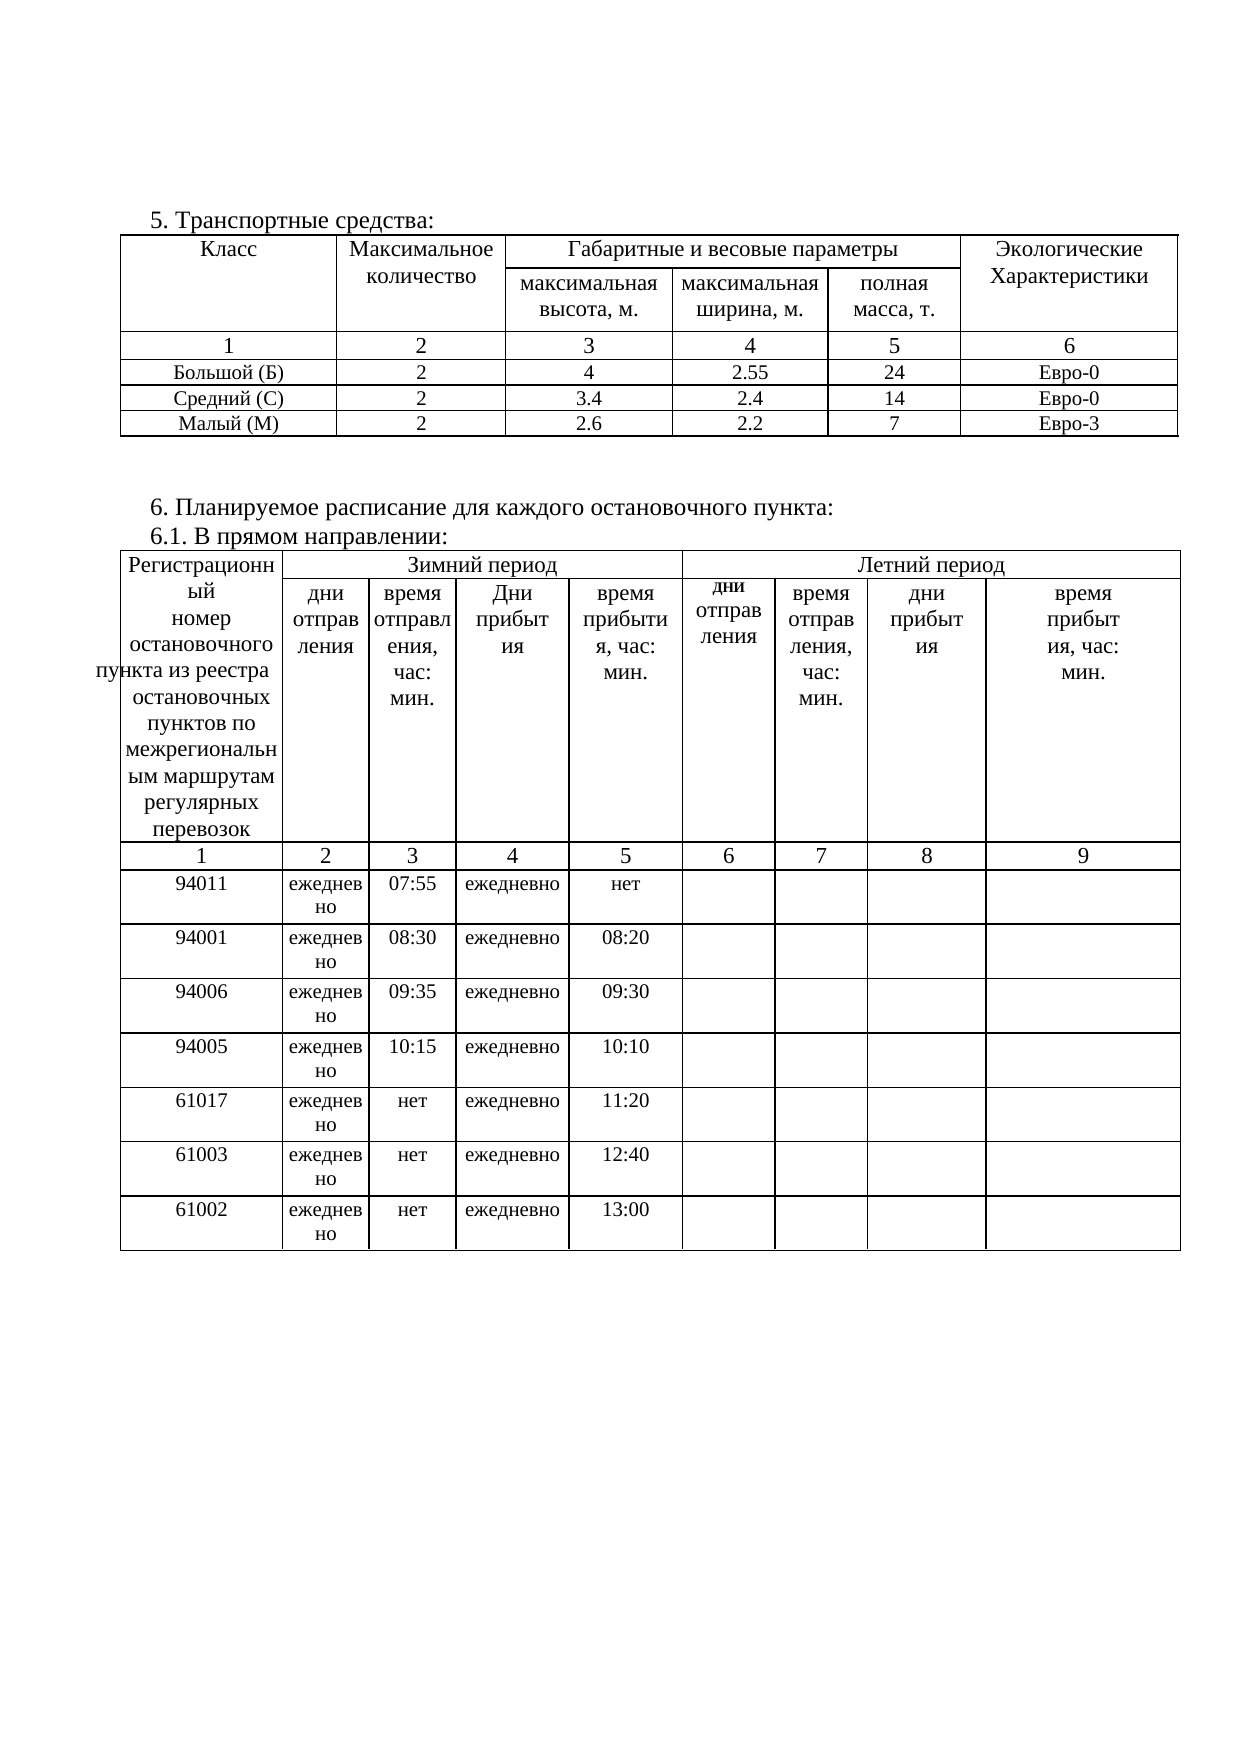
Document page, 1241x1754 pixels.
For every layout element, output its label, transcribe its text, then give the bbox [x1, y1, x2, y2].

table_cell 2 [337, 411, 505, 435]
table_cell 4 [673, 332, 827, 358]
table_cell 10:10 [570, 1034, 682, 1086]
table_cell дни отправ ления [283, 579, 368, 841]
table_cell [776, 1034, 867, 1086]
table_cell [683, 1142, 774, 1195]
table_cell нет [570, 871, 682, 923]
table_cell [776, 925, 867, 978]
table_cell 2 [337, 360, 505, 384]
table_cell 08:20 [570, 925, 682, 978]
table_cell ежедневно [283, 1142, 368, 1195]
table_cell 3.4 [506, 386, 672, 410]
table_cell нет [370, 1142, 455, 1195]
table_cell 61017 [121, 1088, 282, 1141]
table_cell нет [370, 1197, 455, 1249]
table_cell 11:20 [570, 1088, 682, 1141]
table_header Габаритные и весовые параметры [506, 236, 960, 267]
table_cell [868, 871, 985, 923]
table_cell 13:00 [570, 1197, 682, 1249]
table_cell время отправл ения, час: мин. [370, 579, 455, 841]
table_cell ежедневно [283, 1197, 368, 1249]
table_cell 10:15 [370, 1034, 455, 1086]
table_cell ДНИ отправ ления [683, 579, 774, 841]
table_cell 3 [370, 843, 455, 869]
table_cell 61002 [121, 1197, 282, 1249]
table_cell 8 [868, 843, 985, 869]
table_cell [683, 1197, 774, 1249]
table_header Класс [121, 236, 336, 331]
table_cell Средний (С) [121, 386, 336, 410]
table_cell ежедневно [457, 925, 568, 978]
table_cell 2.2 [673, 411, 827, 435]
table_cell [683, 1088, 774, 1141]
table_header Зимний период [283, 551, 682, 577]
table_cell нет [370, 1088, 455, 1141]
table_cell ежедневно [457, 979, 568, 1032]
table_cell 5 [570, 843, 682, 869]
table_cell [987, 1197, 1180, 1249]
table_cell 7 [776, 843, 867, 869]
table_cell ежедневно [283, 925, 368, 978]
table_cell Евро-3 [961, 411, 1177, 435]
table_cell [868, 979, 985, 1032]
table_cell 6 [961, 332, 1177, 358]
table_cell [987, 979, 1180, 1032]
table_cell 2.55 [673, 360, 827, 384]
table_cell 94001 [121, 925, 282, 978]
text 6.1. В прямом направлении: [150, 521, 1090, 549]
table_cell 9 [987, 843, 1180, 869]
table_header Регистрационный номер остановочного пункта из реестра остановочных пунктов по межрегиональным маршрутам регулярных перевозок [121, 551, 282, 841]
table_cell [868, 1034, 985, 1086]
table_cell время отправ ления, час: мин. [776, 579, 867, 841]
table_cell 4 [457, 843, 568, 869]
table_cell [868, 925, 985, 978]
table_header Максимальное количество [337, 236, 505, 331]
table_cell [683, 925, 774, 978]
table_cell ежедневно [283, 1088, 368, 1141]
table_cell 09:30 [570, 979, 682, 1032]
table_cell 2 [337, 386, 505, 410]
table_cell [987, 1034, 1180, 1086]
table_cell Евро-0 [961, 386, 1177, 410]
table_cell 24 [829, 360, 960, 384]
table_cell [776, 1197, 867, 1249]
table_cell [987, 1142, 1180, 1195]
table_cell [776, 979, 867, 1032]
table_cell ежедневно [457, 1034, 568, 1086]
table_cell [776, 1142, 867, 1195]
table_cell 6 [683, 843, 774, 869]
table_cell [683, 979, 774, 1032]
table_cell максимальная ширина, м. [673, 269, 827, 331]
table_header Летний период [683, 551, 1180, 577]
table_cell время прибыти я, час: мин. [570, 579, 682, 841]
table_cell [987, 925, 1180, 978]
table_cell 3 [506, 332, 672, 358]
table_cell ежедневно [283, 1034, 368, 1086]
table_cell [987, 871, 1180, 923]
table_cell максимальная высота, м. [506, 269, 672, 331]
table_cell 12:40 [570, 1142, 682, 1195]
table_cell [683, 1034, 774, 1086]
table_cell ежедневно [283, 979, 368, 1032]
table_cell [868, 1088, 985, 1141]
table_cell [868, 1197, 985, 1249]
table_cell 61003 [121, 1142, 282, 1195]
table_cell 2.4 [673, 386, 827, 410]
table_cell Евро-0 [961, 360, 1177, 384]
table_cell 7 [829, 411, 960, 435]
table_cell [776, 1088, 867, 1141]
table_header Экологические Характеристики [961, 236, 1177, 331]
table_cell 94006 [121, 979, 282, 1032]
table_cell ежедневно [457, 1142, 568, 1195]
table_cell 5 [829, 332, 960, 358]
table_cell время прибыт ия, час: мин. [987, 579, 1180, 841]
table_cell 94005 [121, 1034, 282, 1086]
table_cell 09:35 [370, 979, 455, 1032]
table_cell ежедневно [457, 871, 568, 923]
table_cell [776, 871, 867, 923]
table_cell полная масса, т. [829, 269, 960, 331]
table_cell ежедневно [283, 871, 368, 923]
table_cell [868, 1142, 985, 1195]
table_cell ежедневно [457, 1197, 568, 1249]
text 5. Транспортные средства: [150, 205, 1090, 234]
table_cell Большой (Б) [121, 360, 336, 384]
table_cell [987, 1088, 1180, 1141]
table_cell 07:55 [370, 871, 455, 923]
table_cell Дни прибыт ия [457, 579, 568, 841]
table_cell 2 [337, 332, 505, 358]
table_cell 2.6 [506, 411, 672, 435]
table_cell 08:30 [370, 925, 455, 978]
table_cell ежедневно [457, 1088, 568, 1141]
text 6. Планируемое расписание для каждого остановочного пункта: [150, 492, 1090, 521]
table_cell [683, 871, 774, 923]
table_cell дни прибыт ия [868, 579, 985, 841]
table_cell 1 [121, 332, 336, 358]
table_cell 14 [829, 386, 960, 410]
table_cell 2 [283, 843, 368, 869]
table_cell Малый (М) [121, 411, 336, 435]
table_cell 94011 [121, 871, 282, 923]
table_cell 1 [121, 843, 282, 869]
table_cell 4 [506, 360, 672, 384]
